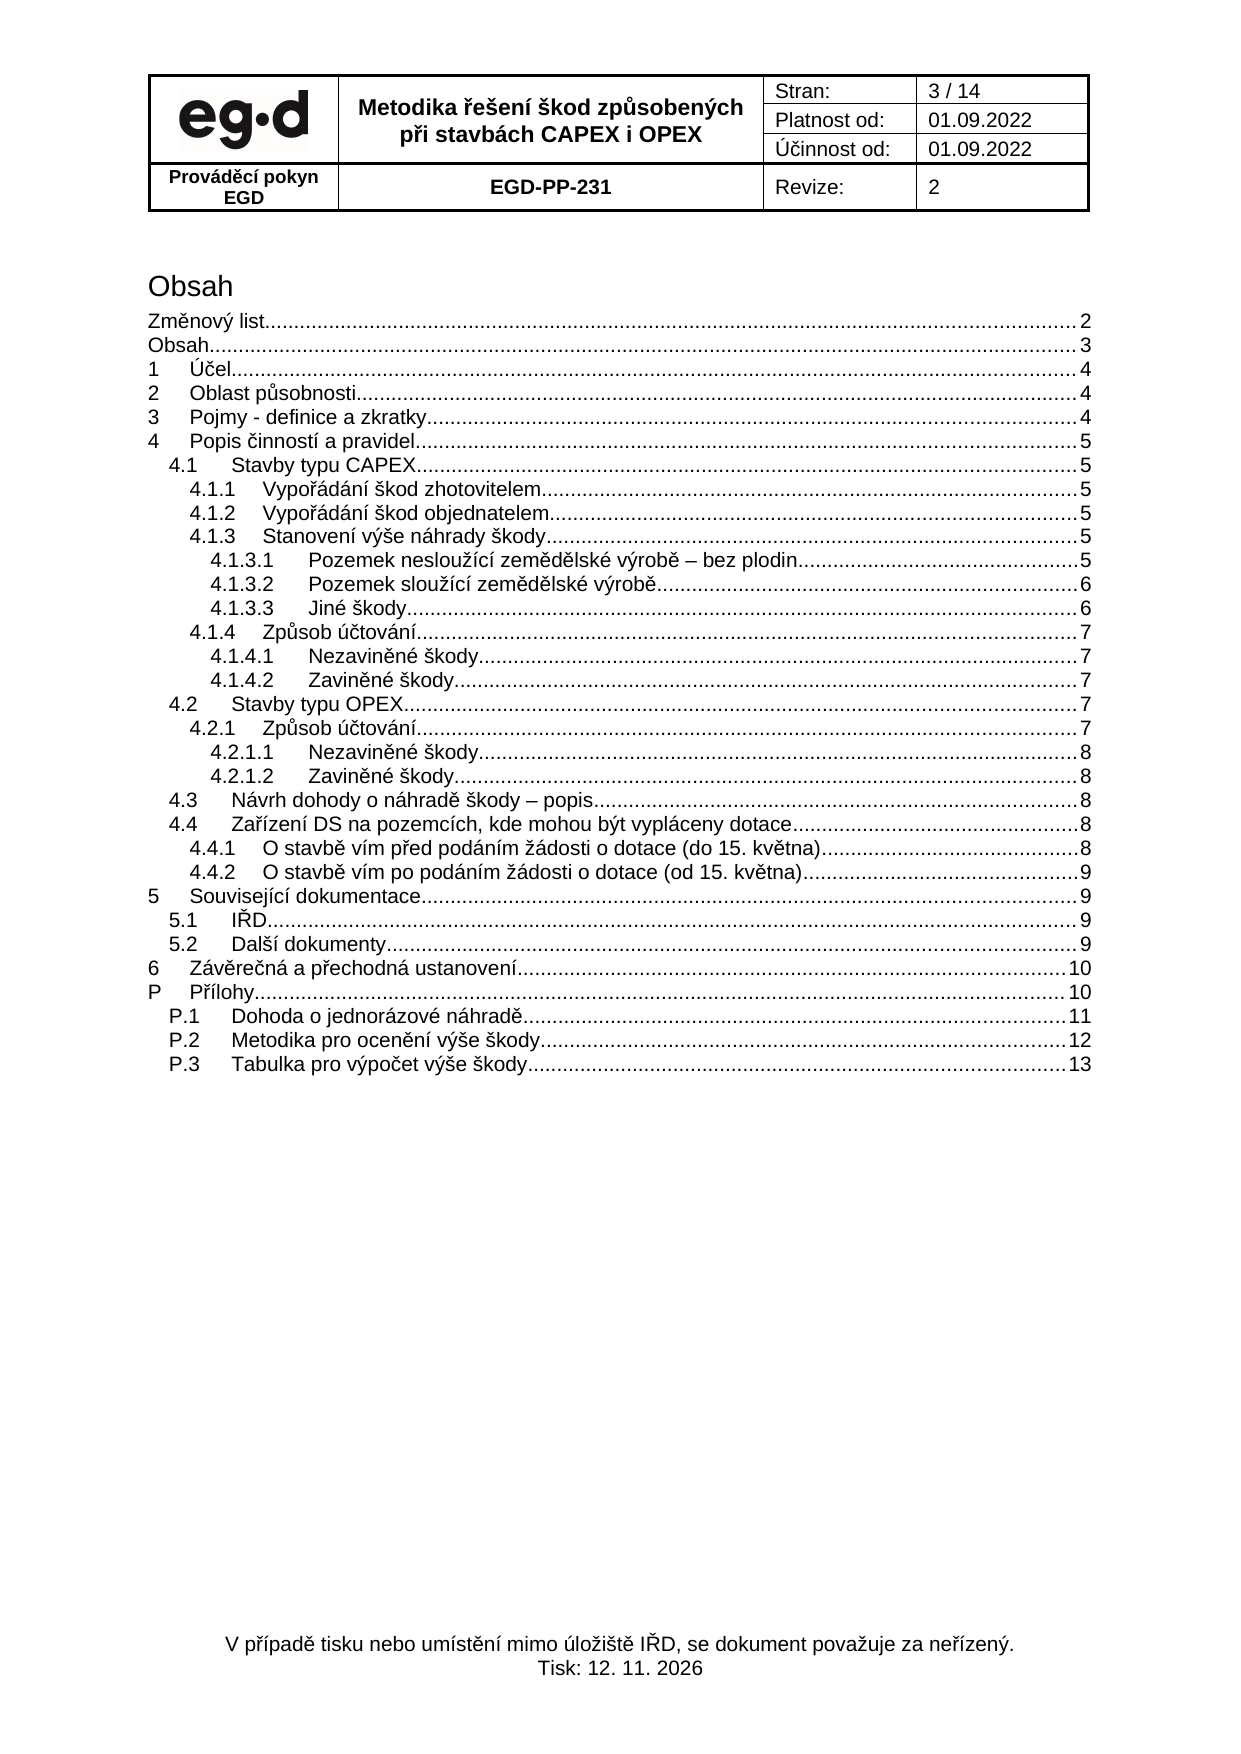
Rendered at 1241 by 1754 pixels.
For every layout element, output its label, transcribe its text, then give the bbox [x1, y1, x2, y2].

text 6 Závěrečná a přechodná ustanovení 10 [148, 956, 1092, 979]
text 4.1.3.3 Jiné škody 6 [210, 596, 1092, 620]
text 4.1.3.1 Pozemek nesloužící zemědělské výrobě – bez plodin 5 [210, 548, 1092, 572]
picture [179, 90, 308, 152]
text P Přílohy 10 [148, 979, 1092, 1003]
text 4.1.1 Vypořádání škod zhotovitelem 5 [189, 476, 1092, 500]
text 4 Popis činností a pravidel 5 [148, 428, 1092, 452]
text 3 Pojmy - definice a zkratky 4 [148, 404, 1092, 428]
text 5 Související dokumentace 9 [148, 884, 1092, 908]
text 4.1.2 Vypořádání škod objednatelem 5 [189, 500, 1092, 524]
text 4.2.1.2 Zaviněné škody 8 [210, 764, 1092, 788]
text 4.1 Stavby typu CAPEX 5 [168, 452, 1092, 476]
text 4.1.4.1 Nezaviněné škody 7 [210, 644, 1092, 668]
text P.3 Tabulka pro výpočet výše škody 13 [168, 1051, 1092, 1075]
text Změnový list 2 [148, 309, 1092, 333]
text 2 Oblast působnosti 4 [148, 381, 1092, 404]
text 4.1.4.2 Zaviněné škody 7 [210, 668, 1092, 692]
text 4.2.1.1 Nezaviněné škody 8 [210, 740, 1092, 764]
text 4.1.4 Způsob účtování 7 [189, 620, 1092, 644]
text P.2 Metodika pro ocenění výše škody 12 [168, 1027, 1092, 1051]
text Obsah 3 [148, 333, 1092, 357]
text 4.1.3.2 Pozemek sloužící zemědělské výrobě 6 [210, 572, 1092, 596]
text 4.4.2 O stavbě vím po podáním žádosti o dotace (od 15. května) 9 [189, 860, 1092, 884]
text 4.3 Návrh dohody o náhradě škody – popis 8 [168, 788, 1092, 812]
text 4.2.1 Způsob účtování 7 [189, 716, 1092, 740]
text 4.1.3 Stanovení výše náhrady škody 5 [189, 524, 1092, 548]
text Obsah [148, 269, 1092, 302]
text 4.4 Zařízení DS na pozemcích, kde mohou být vypláceny dotace 8 [168, 812, 1092, 836]
text 5.1 IŘD 9 [168, 908, 1092, 932]
text 5.2 Další dokumenty 9 [168, 932, 1092, 956]
text P.1 Dohoda o jednorázové náhradě 11 [168, 1003, 1092, 1027]
text 4.4.1 O stavbě vím před podáním žádosti o dotace (do 15. května) 8 [189, 836, 1092, 860]
text 1 Účel 4 [148, 357, 1092, 381]
text 4.2 Stavby typu OPEX 7 [168, 692, 1092, 716]
